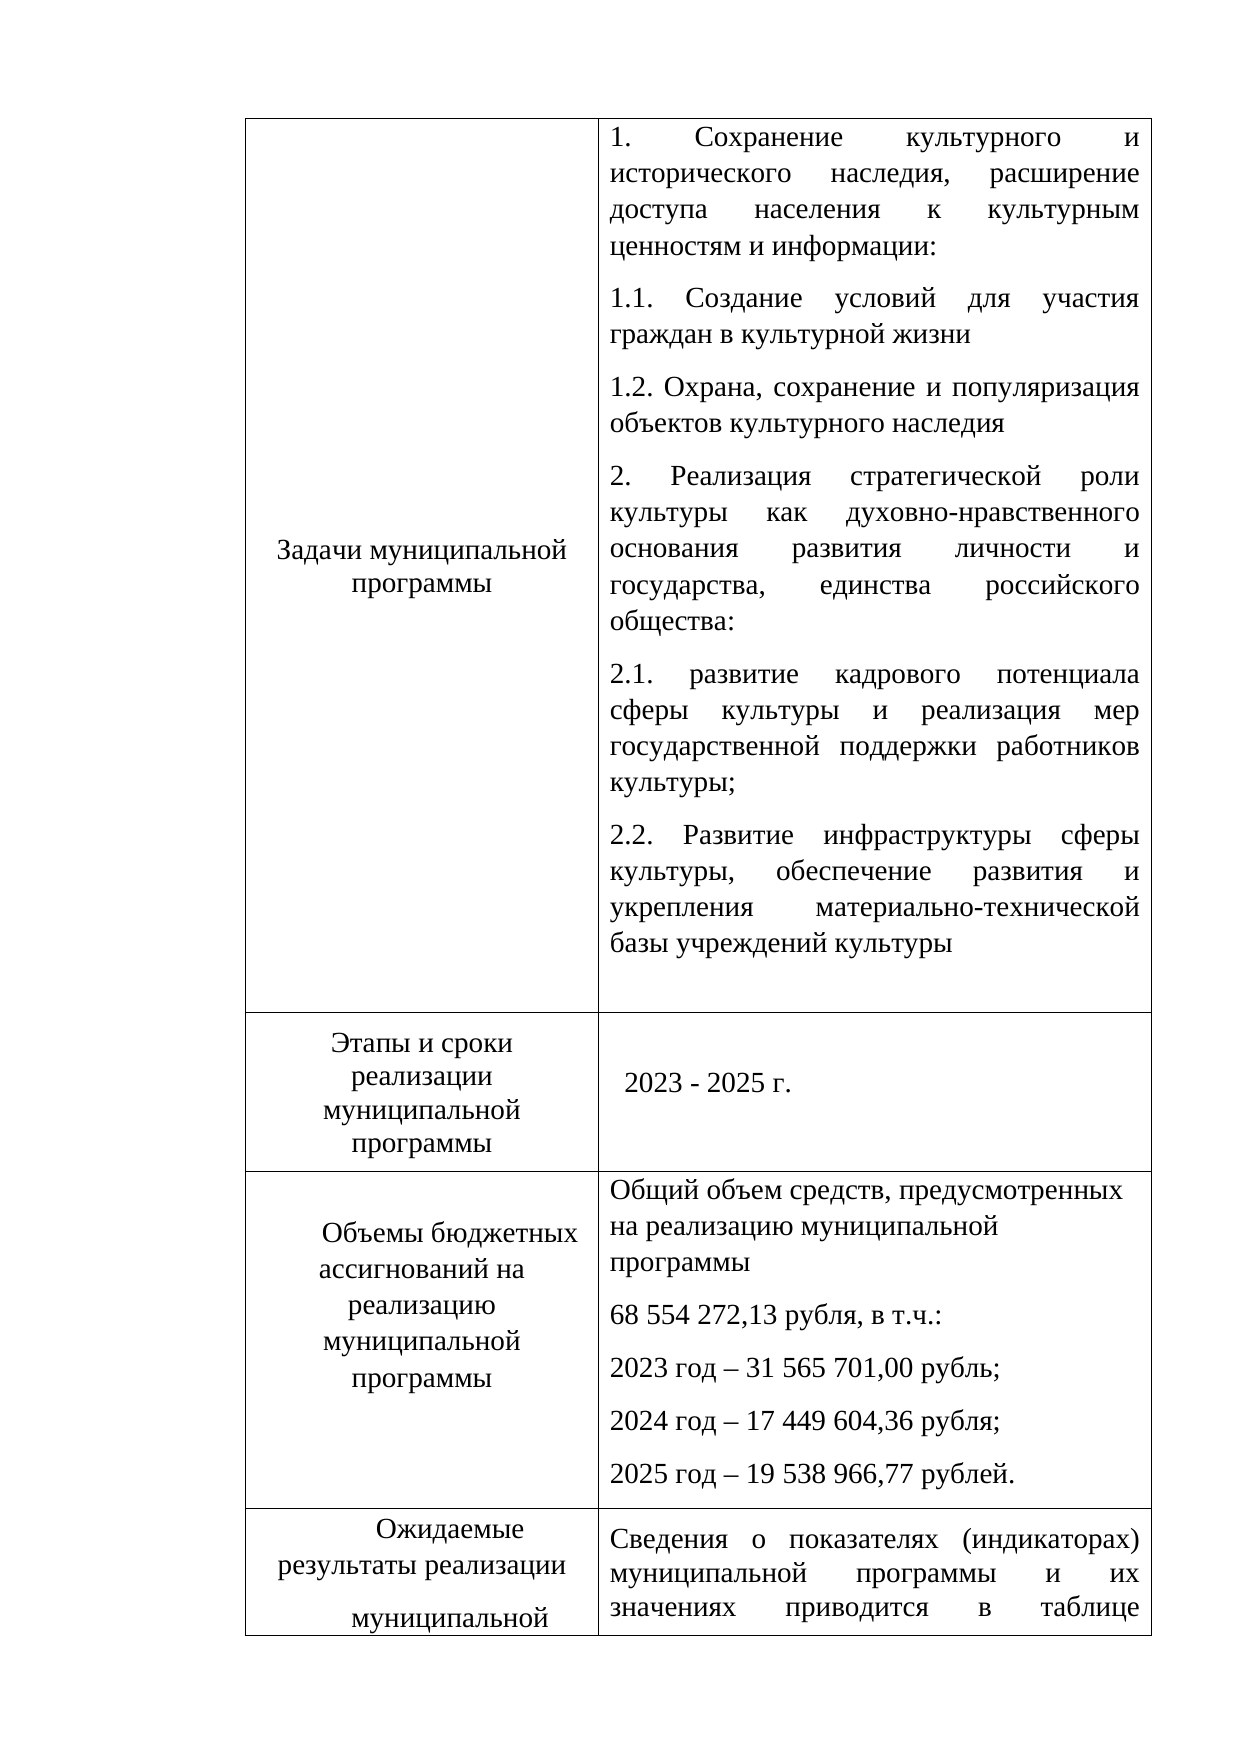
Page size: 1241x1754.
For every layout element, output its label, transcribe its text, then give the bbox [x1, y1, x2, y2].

table_cell Объемы бюджетных ассигнований на реализацию муниципальной программы [246, 1172, 598, 1508]
table_cell 1. Сохранение культурного и исторического наследия, расширение доступа населения к культурным ценностям и информации: 1.1. Создание условий для участия граждан в культурной жизни 1.2. Охрана, сохранение и популяризация объектов культурного наследия 2. Реализация стратегической роли культуры как духовно-нравственного основания развития личности и государства, единства российского общества: 2.1. развитие кадрового потенциала сферы культуры и реализация мер государственной поддержки работников культуры; 2.2. Развитие инфраструктуры сферы культуры, обеспечение развития и укрепления материально-технической базы учреждений культуры [599, 119, 1151, 1012]
table_cell Общий объем средств, предусмотренных на реализацию муниципальной программы 68 554 272,13 рубля, в т.ч.: 2023 год – 31 565 701,00 рубль; 2024 год – 17 449 604,36 рубля; 2025 год – 19 538 966,77 рублей. [599, 1172, 1151, 1508]
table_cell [246, 1509, 598, 1635]
table_cell Этапы и сроки реализации муниципальной программы [246, 1013, 598, 1171]
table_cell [599, 1509, 1151, 1635]
table_cell 2023 - 2025 г. [599, 1013, 1151, 1171]
table_cell Задачи муниципальной программы [246, 119, 598, 1012]
